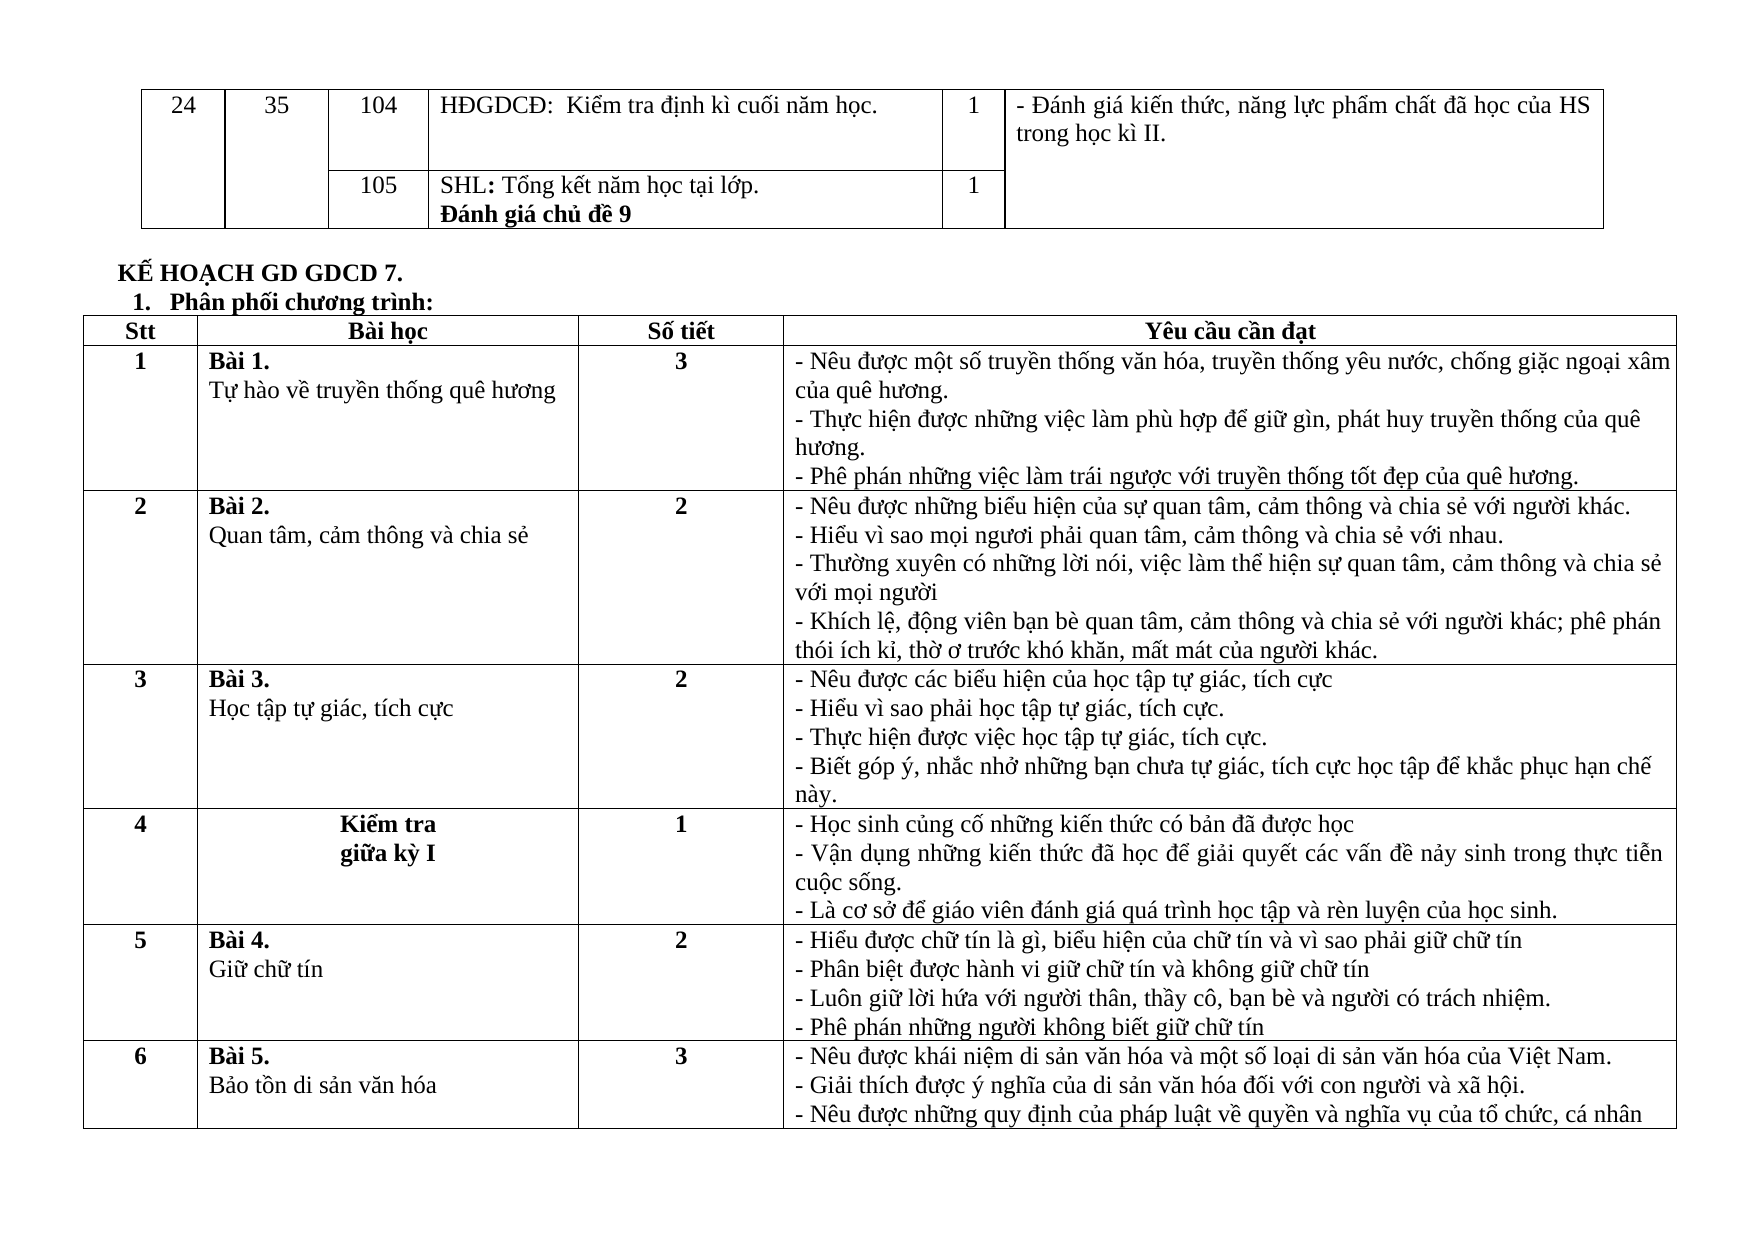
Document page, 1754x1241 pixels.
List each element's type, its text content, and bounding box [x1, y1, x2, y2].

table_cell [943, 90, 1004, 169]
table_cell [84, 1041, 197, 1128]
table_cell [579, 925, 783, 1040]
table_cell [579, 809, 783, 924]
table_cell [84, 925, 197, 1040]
subtitle KẾ HOẠCH GD GDCD 7. [117, 258, 1665, 287]
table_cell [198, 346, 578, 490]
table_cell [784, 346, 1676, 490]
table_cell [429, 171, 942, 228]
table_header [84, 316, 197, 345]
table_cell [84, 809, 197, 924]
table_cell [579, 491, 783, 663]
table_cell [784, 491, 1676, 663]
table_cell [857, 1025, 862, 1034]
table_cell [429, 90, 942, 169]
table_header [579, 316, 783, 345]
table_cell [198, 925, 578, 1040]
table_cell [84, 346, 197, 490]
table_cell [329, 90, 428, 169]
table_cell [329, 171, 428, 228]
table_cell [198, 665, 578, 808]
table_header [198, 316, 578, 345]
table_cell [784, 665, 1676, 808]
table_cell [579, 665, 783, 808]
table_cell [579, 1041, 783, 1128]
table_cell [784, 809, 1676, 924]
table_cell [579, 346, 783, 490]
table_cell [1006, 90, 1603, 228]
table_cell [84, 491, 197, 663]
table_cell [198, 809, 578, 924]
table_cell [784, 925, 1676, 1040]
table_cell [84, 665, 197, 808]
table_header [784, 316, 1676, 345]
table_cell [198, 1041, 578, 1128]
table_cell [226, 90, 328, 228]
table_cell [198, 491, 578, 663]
list Phân phối chương trình: [132, 287, 1665, 315]
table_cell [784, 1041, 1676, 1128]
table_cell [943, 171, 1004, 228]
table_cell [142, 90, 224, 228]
